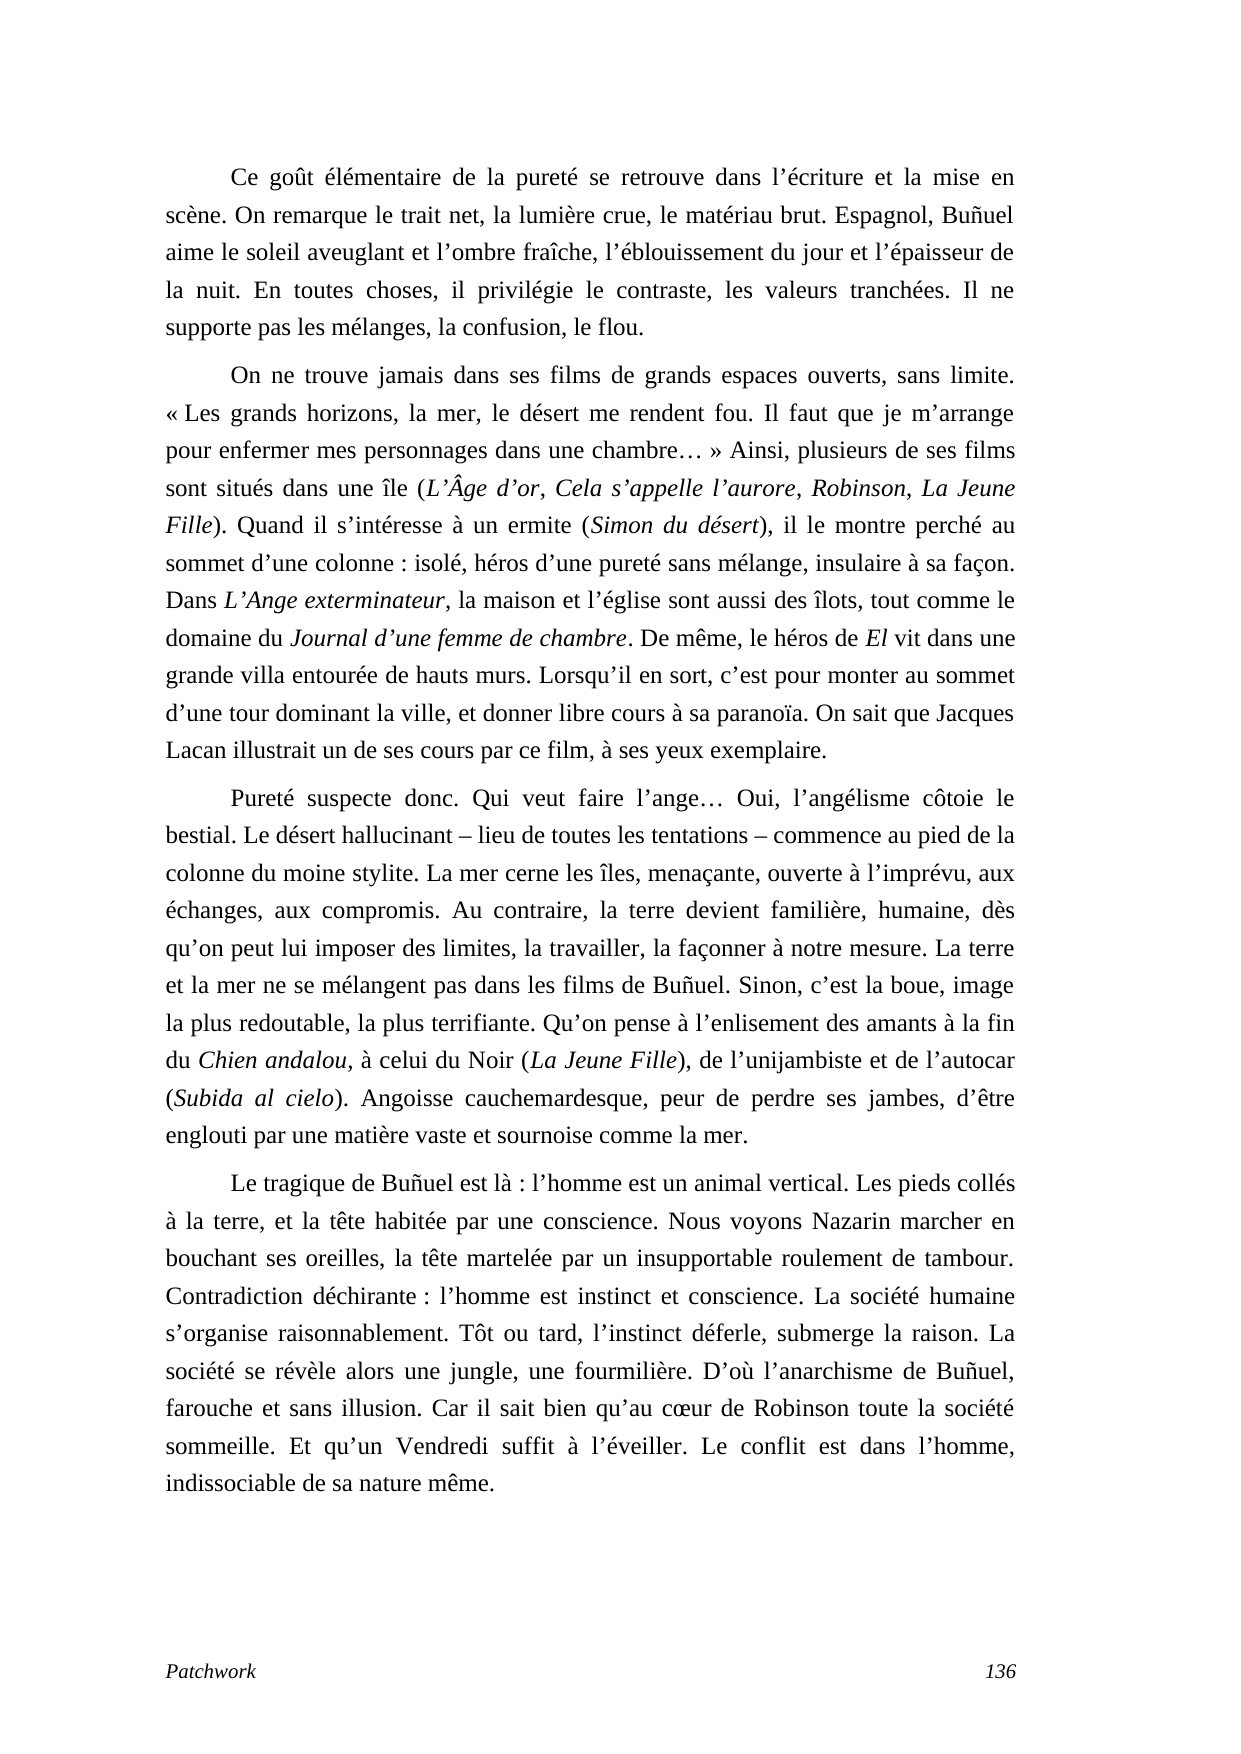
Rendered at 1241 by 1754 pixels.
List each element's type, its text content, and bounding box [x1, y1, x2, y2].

text Ce goût élémentaire de la pureté se retrouve dans l’écriture et la mise en scène. On remarque le trait net, la lumière crue, le matériau brut. Espagnol, Buñuel aime le soleil aveuglant et l’ombre fraîche, l’éblouissement du jour et l’épaisseur de la nuit. En toutes choses, il privilégie le contraste, les valeurs tranchées. Il ne supporte pas les mélanges, la confusion, le flou. [165, 153, 1016, 341]
text On ne trouve jamais dans ses films de grands espaces ouverts, sans limite. « Les grands horizons, la mer, le désert me rendent fou. Il faut que je m’arrange pour enfermer mes personnages dans une chambre… » Ainsi, plusieurs de ses films sont situés dans une île (L’Âge d’or, Cela s’appelle l’aurore, Robinson, La Jeune Fille). Quand il s’intéresse à un ermite (Simon du désert), il le montre perché au sommet d’une colonne : isolé, héros d’une pureté sans mélange, insulaire à sa façon. Dans L’Ange exterminateur, la maison et l’église sont aussi des îlots, tout comme le domaine du Journal d’une femme de chambre. De même, le héros de El vit dans une grande villa entourée de hauts murs. Lorsqu’il en sort, c’est pour monter au sommet d’une tour dominant la ville, et donner libre cours à sa paranoïa. On sait que Jacques Lacan illustrait un de ses cours par ce film, à ses yeux exemplaire. [165, 351, 1016, 764]
text Pureté suspecte donc. Qui veut faire l’ange… Oui, l’angélisme côtoie le bestial. Le désert hallucinant – lieu de toutes les tentations – commence au pied de la colonne du moine stylite. La mer cerne les îles, menaçante, ouverte à l’imprévu, aux échanges, aux compromis. Au contraire, la terre devient familière, humaine, dès qu’on peut lui imposer des limites, la travailler, la façonner à notre mesure. La terre et la mer ne se mélangent pas dans les films de Buñuel. Sinon, c’est la boue, image la plus redoutable, la plus terrifiante. Qu’on pense à l’enlisement des amants à la fin du Chien andalou, à celui du Noir (La Jeune Fille), de l’unijambiste et de l’autocar (Subida al cielo). Angoisse cauchemardesque, peur de perdre ses jambes, d’être englouti par une matière vaste et sournoise comme la mer. [165, 774, 1016, 1149]
text Le tragique de Buñuel est là : l’homme est un animal vertical. Les pieds collés à la terre, et la tête habitée par une conscience. Nous voyons Nazarin marcher en bouchant ses oreilles, la tête martelée par un insupportable roulement de tambour. Contradiction déchirante : l’homme est instinct et conscience. La société humaine s’organise raisonnablement. Tôt ou tard, l’instinct déferle, submerge la raison. La société se révèle alors une jungle, une fourmilière. D’où l’anarchisme de Buñuel, farouche et sans illusion. Car il sait bien qu’au cœur de Robinson toute la société sommeille. Et qu’un Vendredi suffit à l’éveiller. Le conflit est dans l’homme, indissociable de sa nature même. [165, 1160, 1016, 1497]
